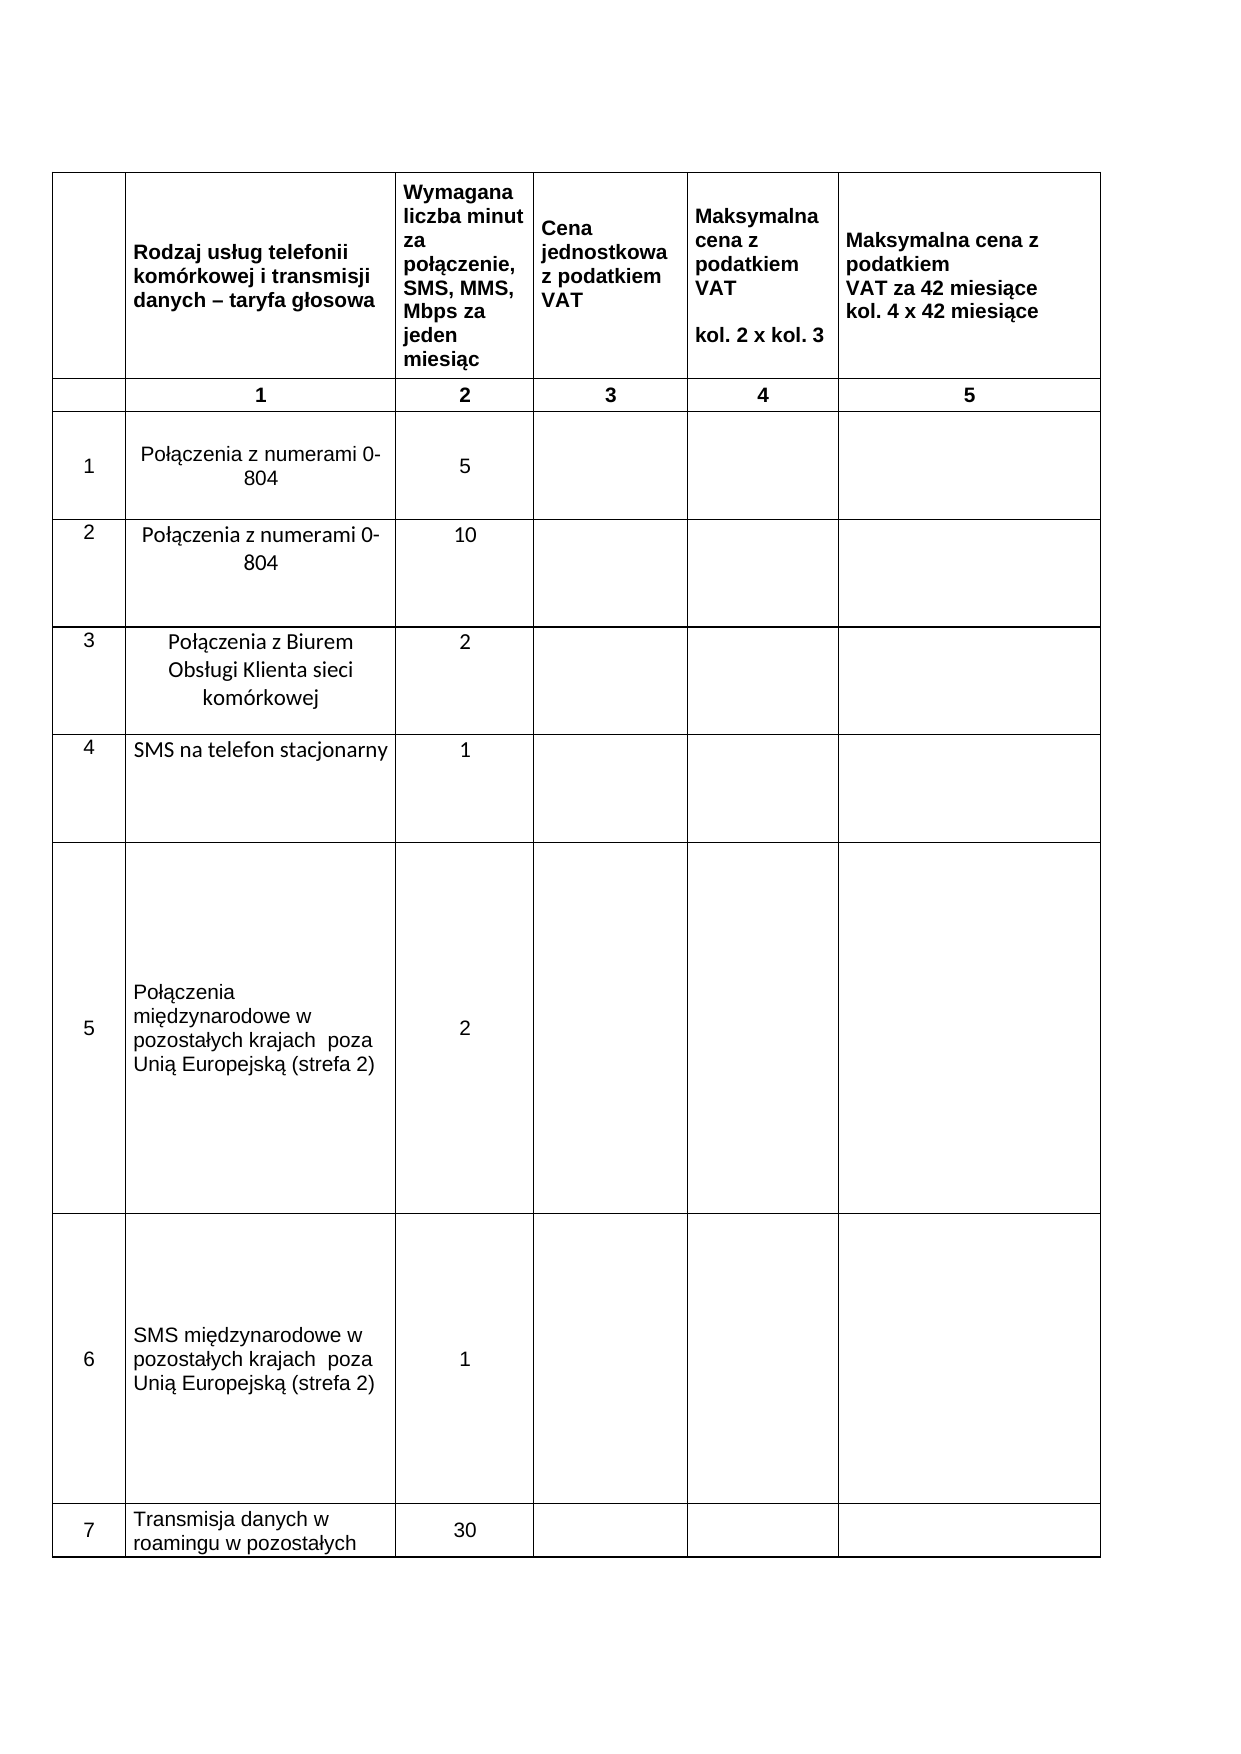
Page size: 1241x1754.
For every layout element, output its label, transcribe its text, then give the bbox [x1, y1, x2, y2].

table_cell 1 [396, 735, 533, 842]
table_cell Połączenia międzynarodowe w pozostałych krajach poza Unią Europejską (strefa 2) [126, 843, 395, 1213]
table_cell [839, 1214, 1100, 1503]
table_cell 5 [839, 379, 1100, 411]
table_cell 7 [53, 1504, 125, 1556]
table_cell Połączenia z numerami 0-804 [126, 520, 395, 626]
table_cell 1 [126, 379, 395, 411]
table_header Cena jednostkowa z podatkiem VAT [534, 173, 687, 378]
table_cell Połączenia z numerami 0-804 [126, 412, 395, 519]
table_cell [688, 628, 838, 734]
table_cell 2 [53, 520, 125, 626]
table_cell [126, 1504, 395, 1556]
table_cell [688, 1214, 838, 1503]
table_cell [839, 412, 1100, 519]
table_cell 1 [53, 412, 125, 519]
table_header Wymagana liczba minut za połączenie, SMS, MMS, Mbps za jeden miesiąc [396, 173, 533, 378]
table_cell 6 [53, 1214, 125, 1503]
table_cell [688, 735, 838, 842]
table_header Rodzaj usług telefonii komórkowej i transmisji danych – taryfa głosowa [126, 173, 395, 378]
table_cell 5 [53, 843, 125, 1213]
table_cell [534, 735, 687, 842]
table_cell 5 [396, 412, 533, 519]
table_cell [839, 843, 1100, 1213]
table_cell [534, 1214, 687, 1503]
table_cell 4 [53, 735, 125, 842]
table_cell [839, 520, 1100, 626]
table_cell SMS międzynarodowe w pozostałych krajach poza Unią Europejską (strefa 2) [126, 1214, 395, 1503]
table_cell [534, 843, 687, 1213]
table_header Maksymalna cena z podatkiem VAT za 42 miesiące kol. 4 x 42 miesiące [839, 173, 1100, 378]
table_cell 4 [688, 379, 838, 411]
table_cell SMS na telefon stacjonarny [126, 735, 395, 842]
table_cell [688, 843, 838, 1213]
table_cell [839, 628, 1100, 734]
table_cell 3 [534, 379, 687, 411]
table_cell 2 [396, 843, 533, 1213]
table_cell [839, 1504, 1100, 1556]
table_cell [534, 628, 687, 734]
table_cell [688, 520, 838, 626]
table_cell [534, 520, 687, 626]
table_header Maksymalna cena z podatkiem VAT kol. 2 x kol. 3 [688, 173, 838, 378]
table_cell [688, 412, 838, 519]
table_cell [534, 1504, 687, 1556]
table_cell 30 [396, 1504, 533, 1556]
table_cell 10 [396, 520, 533, 626]
table_cell 1 [396, 1214, 533, 1503]
table_cell [688, 1504, 838, 1556]
table_header [53, 173, 125, 378]
table_cell 2 [396, 379, 533, 411]
table_cell [53, 379, 125, 411]
table_cell 2 [396, 628, 533, 734]
table_cell [839, 735, 1100, 842]
table_cell [534, 412, 687, 519]
table_cell Połączenia z Biurem Obsługi Klienta sieci komórkowej [126, 628, 395, 734]
table_cell 3 [53, 628, 125, 734]
